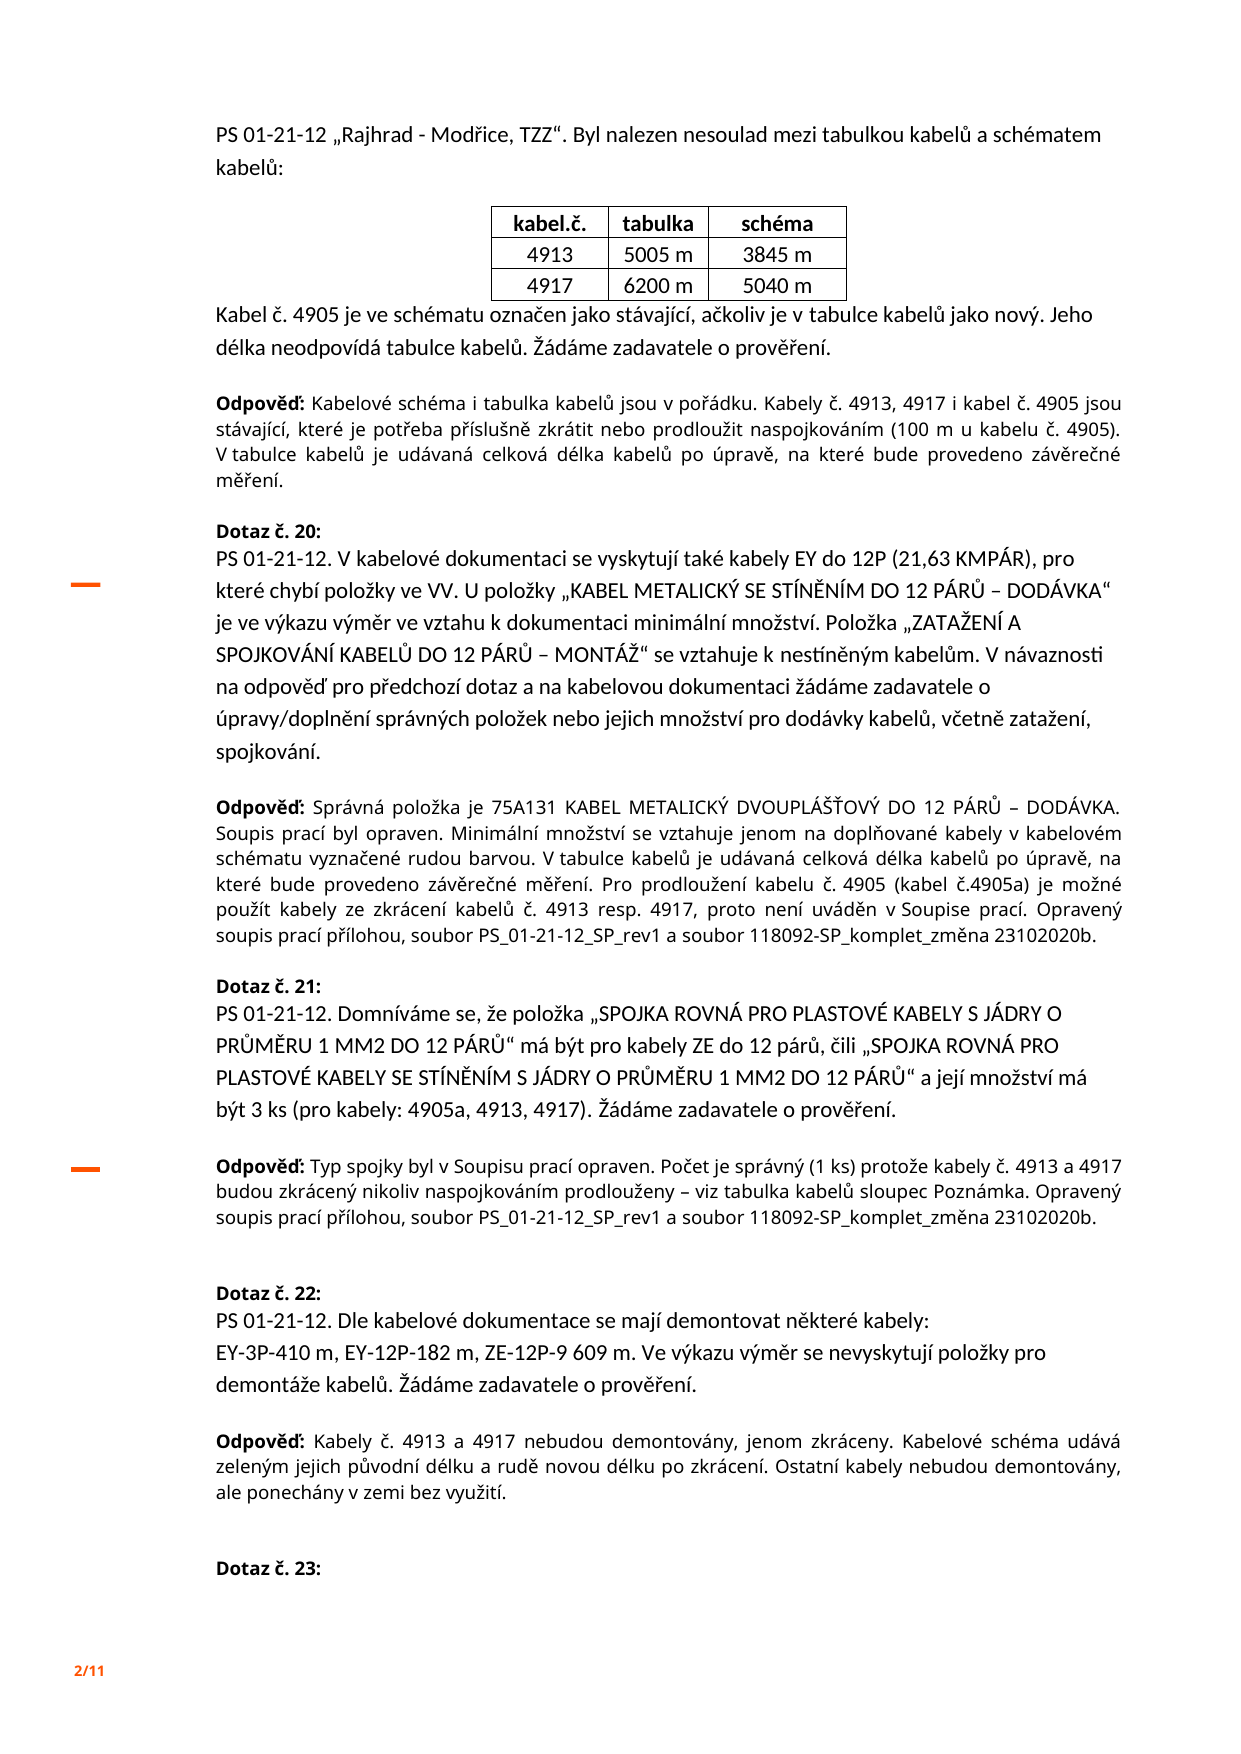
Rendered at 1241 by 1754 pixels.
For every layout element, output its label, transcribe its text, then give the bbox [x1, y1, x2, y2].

text Odpověď: Typ spojky byl v Soupisu prací opraven. Počet je správný (1 ks) protože kabely č. 4913 a 4917 budou zkrácený nikoliv naspojkováním prodlouženy – viz tabulka kabelů sloupec Poznámka. Opravený soupis prací přílohou, soubor PS_01-21-12_SP_rev1 a soubor 118092-SP_komplet_změna 23102020b. [216, 1153, 1122, 1229]
table_cell 4913 [492, 238, 608, 268]
text PS 01-21-12. V kabelové dokumentaci se vyskytují také kabely EY do 12P (21,63 KMPÁR), pro které chybí položky ve VV. U položky „KABEL METALICKÝ SE STÍNĚNÍM DO 12 PÁRŮ – DODÁVKA“ je ve výkazu výměr ve vztahu k dokumentaci minimální množství. Položka „ZATAŽENÍ A SPOJKOVÁNÍ KABELŮ DO 12 PÁRŮ – MONTÁŽ“ se vztahuje k nestíněným kabelům. V návaznosti na odpověď pro předchozí dotaz a na kabelovou dokumentaci žádáme zadavatele o úpravy/doplnění správných položek nebo jejich množství pro dodávky kabelů, včetně zatažení, spojkování. [216, 544, 1122, 765]
text Kabel č. 4905 je ve schématu označen jako stávající, ačkoliv je v tabulce kabelů jako nový. Jeho délka neodpovídá tabulce kabelů. Žádáme zadavatele o prověření. [216, 301, 1122, 361]
text Dotaz č. 21: [216, 973, 1122, 999]
text Odpověď: Kabely č. 4913 a 4917 nebudou demontovány, jenom zkráceny. Kabelové schéma udává zeleným jejich původní délku a rudě novou délku po zkrácení. Ostatní kabely nebudou demontovány, ale ponechány v zemi bez využití. [216, 1428, 1122, 1505]
table_cell 4917 [492, 269, 608, 299]
text EY-3P-410 m, EY-12P-182 m, ZE-12P-9 609 m. Ve výkazu výměr se nevyskytují položky pro demontáže kabelů. Žádáme zadavatele o prověření. [216, 1338, 1122, 1398]
table_cell 3845 m [709, 238, 846, 268]
text PS 01-21-12. Domníváme se, že položka „SPOJKA ROVNÁ PRO PLASTOVÉ KABELY S JÁDRY O PRŮMĚRU 1 MM2 DO 12 PÁRŮ“ má být pro kabely ZE do 12 párů, čili „SPOJKA ROVNÁ PRO PLASTOVÉ KABELY SE STÍNĚNÍM S JÁDRY O PRŮMĚRU 1 MM2 DO 12 PÁRŮ“ a její množství má být 3 ks (pro kabely: 4905a, 4913, 4917). Žádáme zadavatele o prověření. [216, 999, 1122, 1123]
text Odpověď: Správná položka je 75A131 KABEL METALICKÝ DVOUPLÁŠŤOVÝ DO 12 PÁRŮ – DODÁVKA. Soupis prací byl opraven. Minimální množství se vztahuje jenom na doplňované kabely v kabelovém schématu vyznačené rudou barvou. V tabulce kabelů je udávaná celková délka kabelů po úpravě, na které bude provedeno závěrečné měření. Pro prodloužení kabelu č. 4905 (kabel č.4905a) je možné použít kabely ze zkrácení kabelů č. 4913 resp. 4917, proto není uváděn v Soupise prací. Opravený soupis prací přílohou, soubor PS_01-21-12_SP_rev1 a soubor 118092-SP_komplet_změna 23102020b. [216, 794, 1122, 948]
text Dotaz č. 20: [216, 518, 1122, 544]
text PS 01-21-12. Dle kabelové dokumentace se mají demontovat některé kabely: [216, 1306, 1122, 1334]
text PS 01-21-12 „Rajhrad - Modřice, TZZ“. Byl nalezen nesoulad mezi tabulkou kabelů a schématem kabelů: [216, 121, 1122, 181]
table_header tabulka [609, 207, 708, 237]
text Dotaz č. 23: [216, 1556, 1122, 1581]
text Dotaz č. 22: [216, 1281, 1122, 1306]
table_cell 5005 m [609, 238, 708, 268]
text Odpověď: Kabelové schéma i tabulka kabelů jsou v pořádku. Kabely č. 4913, 4917 i kabel č. 4905 jsou stávající, které je potřeba příslušně zkrátit nebo prodloužit naspojkováním (100 m u kabelu č. 4905). V tabulce kabelů je udávaná celková délka kabelů po úpravě, na které bude provedeno závěrečné měření. [216, 391, 1122, 493]
table_cell 6200 m [609, 269, 708, 299]
table_cell 5040 m [709, 269, 846, 299]
table_header kabel.č. [492, 207, 608, 237]
table_header schéma [709, 207, 846, 237]
